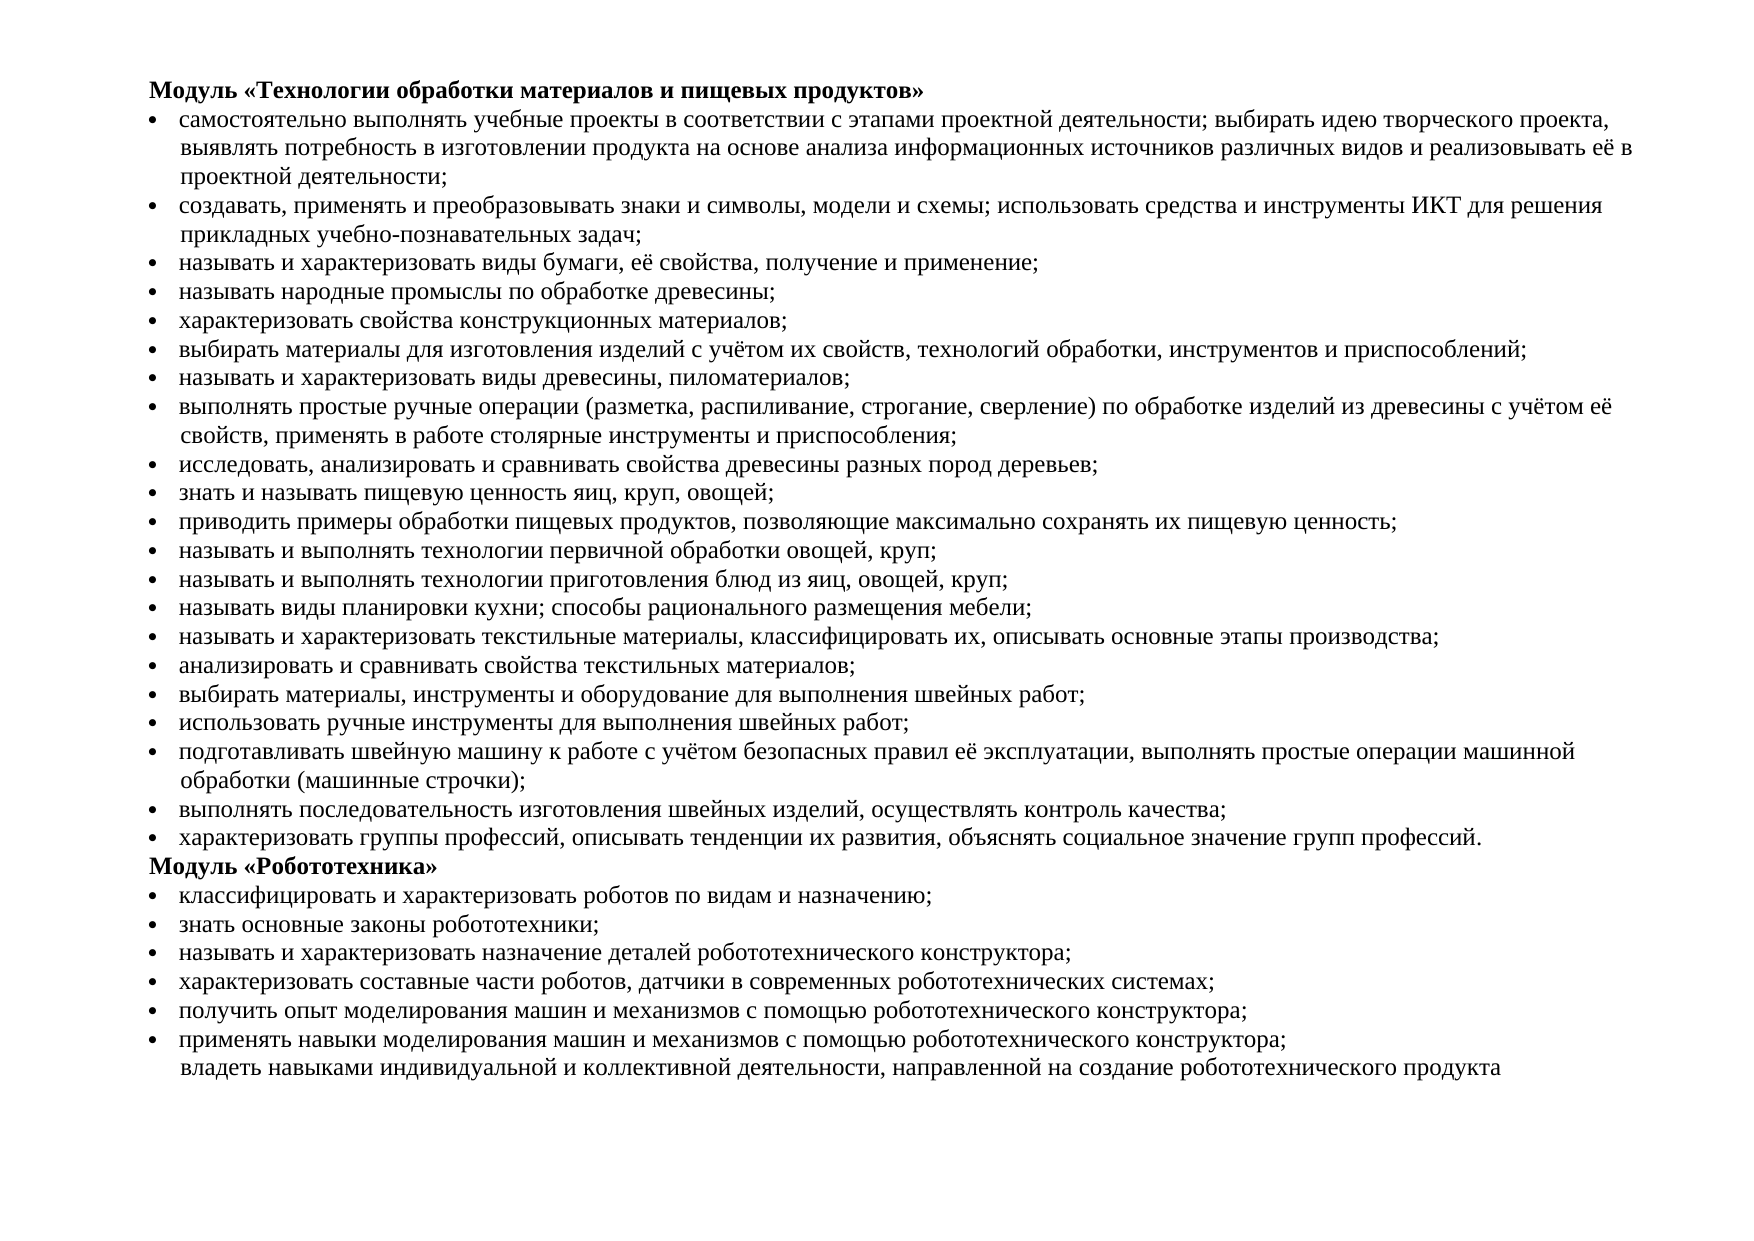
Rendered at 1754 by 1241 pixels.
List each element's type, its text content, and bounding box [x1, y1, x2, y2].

list выбирать материалы для изготовления изделий с учётом их свойств, технологий обработки, инструментов и приспособлений; [149, 334, 1679, 362]
list называть и выполнять технологии первичной обработки овощей, круп; [149, 535, 1679, 564]
list называть народные промыслы по обработке древесины; [149, 276, 1679, 305]
list характеризовать свойства конструкционных материалов; [149, 305, 1679, 334]
list называть виды планировки кухни; способы рационального размещения мебели; [149, 592, 1679, 621]
list анализировать и сравнивать свойства текстильных материалов; [149, 650, 1679, 679]
list характеризовать группы профессий, описывать тенденции их развития, объяснять социальное значение групп профессий. [149, 822, 1679, 851]
text проектной деятельности; [149, 161, 1679, 190]
text обработки (машинные строчки); [149, 765, 1679, 794]
list применять навыки моделирования машин и механизмов с помощью робототехнического конструктора; [149, 1024, 1679, 1052]
text выявлять потребность в изготовлении продукта на основе анализа информационных источников различных видов и реализовывать её в [149, 132, 1679, 161]
text владеть навыками индивидуальной и коллективной деятельности, направленной на создание робототехнического продукта [149, 1052, 1679, 1081]
list знать и называть пищевую ценность яиц, круп, овощей; [149, 477, 1679, 506]
list называть и характеризовать виды древесины, пиломатериалов; [149, 362, 1679, 391]
list самостоятельно выполнять учебные проекты в соответствии с этапами проектной деятельности; выбирать идею творческого проекта, [149, 104, 1679, 132]
list классифицировать и характеризовать роботов по видам и назначению; [149, 880, 1679, 909]
list выполнять последовательность изготовления швейных изделий, осуществлять контроль качества; [149, 794, 1679, 822]
list называть и характеризовать назначение деталей робототехнического конструктора; [149, 937, 1679, 966]
list получить опыт моделирования машин и механизмов с помощью робототехнического конструктора; [149, 995, 1679, 1024]
list создавать, применять и преобразовывать знаки и символы, модели и схемы; использовать средства и инструменты ИКТ для решения [149, 190, 1679, 219]
text прикладных учебно-познавательных задач; [149, 219, 1679, 247]
text свойств, применять в работе столярные инструменты и приспособления; [149, 420, 1679, 449]
list приводить примеры обработки пищевых продуктов, позволяющие максимально сохранять их пищевую ценность; [149, 506, 1679, 535]
list выполнять простые ручные операции (разметка, распиливание, строгание, сверление) по обработке изделий из древесины с учётом её [149, 391, 1679, 420]
list подготавливать швейную машину к работе с учётом безопасных правил её эксплуатации, выполнять простые операции машинной [149, 736, 1679, 765]
list называть и выполнять технологии приготовления блюд из яиц, овощей, круп; [149, 564, 1679, 592]
list использовать ручные инструменты для выполнения швейных работ; [149, 707, 1679, 736]
list называть и характеризовать виды бумаги, её свойства, получение и применение; [149, 247, 1679, 276]
list характеризовать составные части роботов, датчики в современных робототехнических системах; [149, 966, 1679, 995]
text Модуль «Технологии обработки материалов и пищевых продуктов» [149, 75, 1679, 104]
list называть и характеризовать текстильные материалы, классифицировать их, описывать основные этапы производства; [149, 621, 1679, 650]
text Модуль «Робототехника» [149, 851, 1679, 880]
list исследовать, анализировать и сравнивать свойства древесины разных пород деревьев; [149, 449, 1679, 477]
list знать основные законы робототехники; [149, 909, 1679, 937]
list выбирать материалы, инструменты и оборудование для выполнения швейных работ; [149, 679, 1679, 707]
